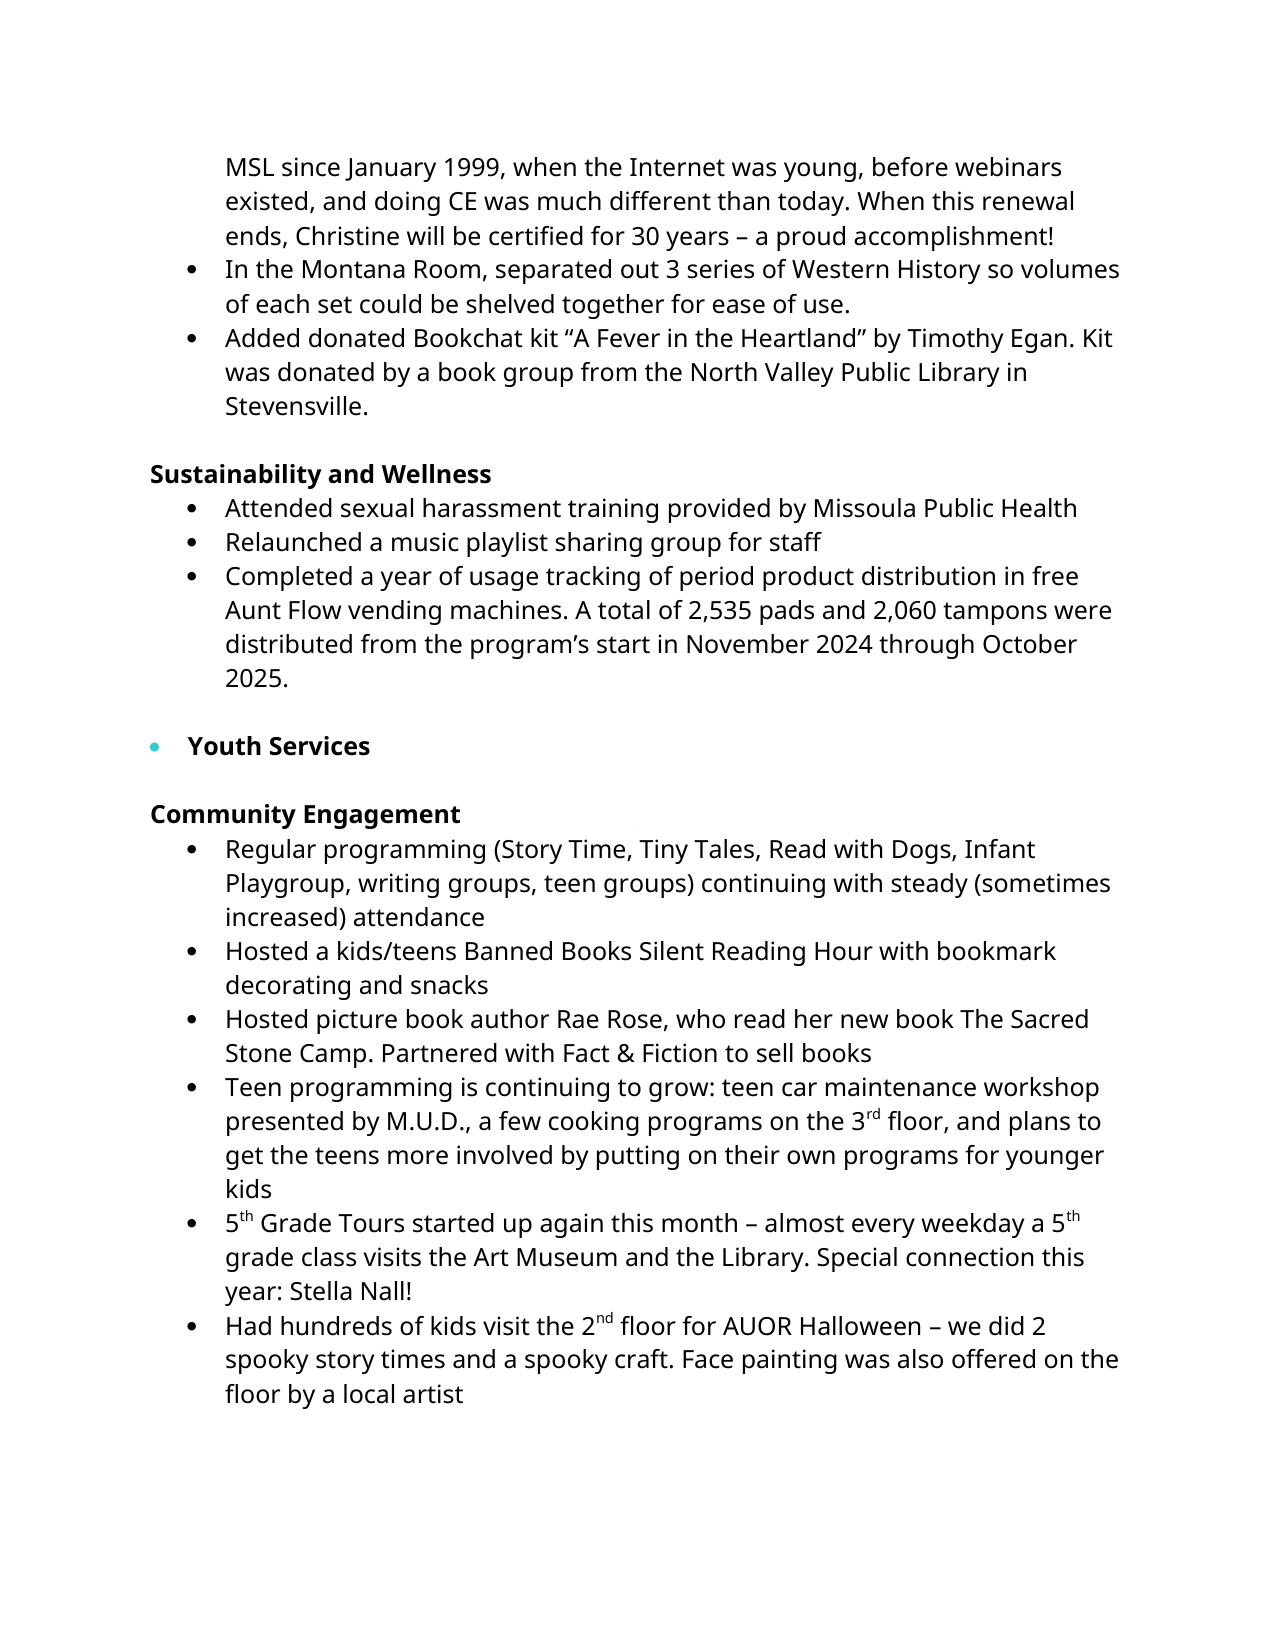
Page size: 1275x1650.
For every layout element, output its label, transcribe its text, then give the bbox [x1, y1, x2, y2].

list Added donated Bookchat kit “A Fever in the Heartland” by Timothy Egan. Kit was donated by a book group from the North Valley Public Library in Stevensville. [187, 320, 1125, 422]
list Relaunched a music playlist sharing group for staff [187, 525, 1125, 559]
list Youth Services [150, 729, 1125, 763]
list Had hundreds of kids visit the 2nd floor for AUOR Halloween – we did 2 spooky story times and a spooky craft. Face painting was also offered on the floor by a local artist [187, 1308, 1125, 1410]
text Community Engagement [150, 797, 1125, 831]
list In the Montana Room, separated out 3 series of Western History so volumes of each set could be shelved together for ease of use. [187, 252, 1125, 320]
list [187, 150, 1125, 252]
list Regular programming (Story Time, Tiny Tales, Read with Dogs, Infant Playgroup, writing groups, teen groups) continuing with steady (sometimes increased) attendance [187, 831, 1125, 933]
list Hosted a kids/teens Banned Books Silent Reading Hour with bookmark decorating and snacks [187, 933, 1125, 1002]
list 5th Grade Tours started up again this month – almost every weekday a 5th grade class visits the Art Museum and the Library. Special connection this year: Stella Nall! [187, 1206, 1125, 1308]
list Completed a year of usage tracking of period product distribution in free Aunt Flow vending machines. A total of 2,535 pads and 2,060 tampons were distributed from the program’s start in November 2024 through October 2025. [187, 559, 1125, 695]
list Hosted picture book author Rae Rose, who read her new book The Sacred Stone Camp. Partnered with Fact & Fiction to sell books [187, 1002, 1125, 1070]
list Teen programming is continuing to grow: teen car maintenance workshop presented by M.U.D., a few cooking programs on the 3rd floor, and plans to get the teens more involved by putting on their own programs for younger kids [187, 1070, 1125, 1206]
list Attended sexual harassment training provided by Missoula Public Health [187, 491, 1125, 525]
text Sustainability and Wellness [150, 457, 1125, 491]
